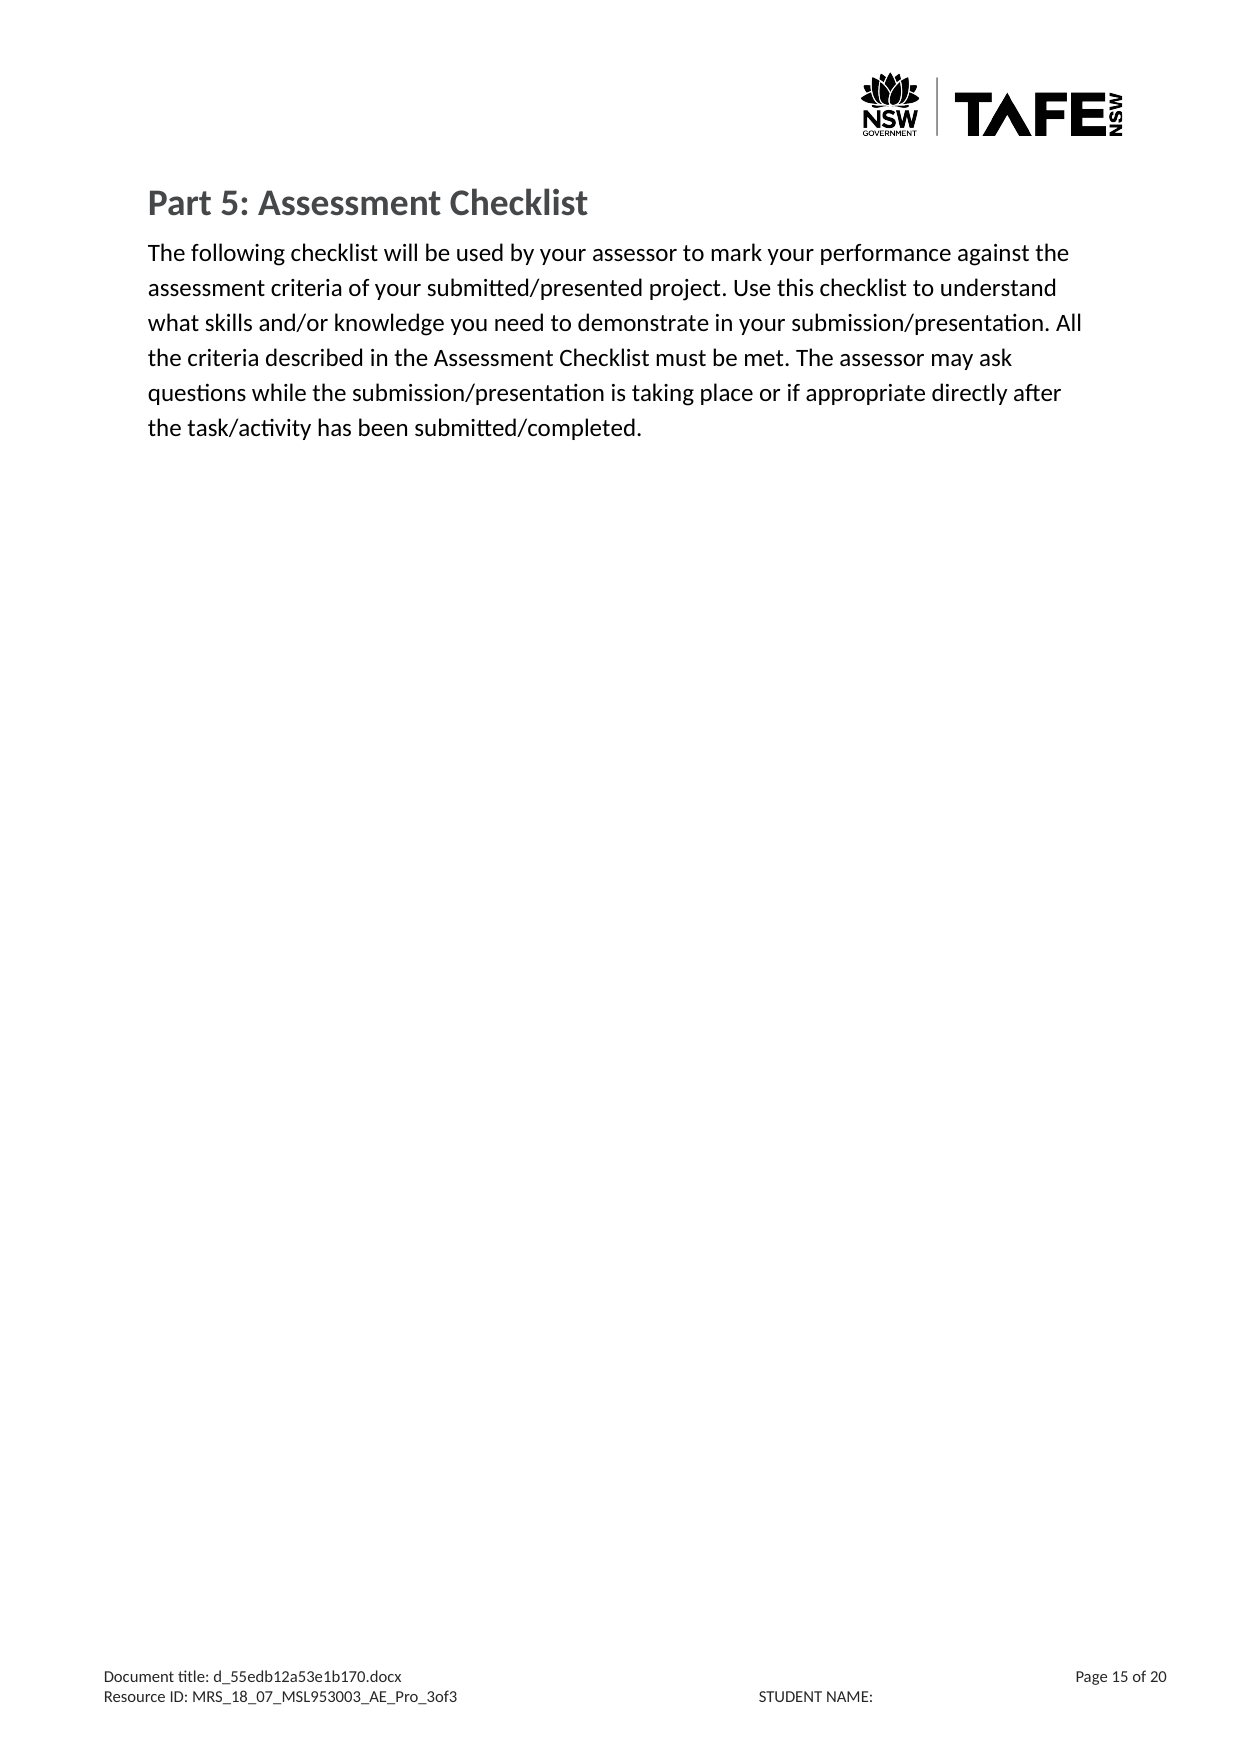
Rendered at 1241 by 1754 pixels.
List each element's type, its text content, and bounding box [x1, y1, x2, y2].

picture [861, 71, 1123, 137]
subtitle Part 5: Assessment Checklist [148, 179, 1092, 225]
text The following checklist will be used by your assessor to mark your performance against the assessment criteria of your submitted/presented project. Use this checklist to understand what skills and/or knowledge you need to demonstrate in your submission/presentation. All the criteria described in the Assessment Checklist must be met. The assessor may ask questions while the submission/presentation is taking place or if appropriate directly after the task/activity has been submitted/completed. [148, 237, 1092, 443]
